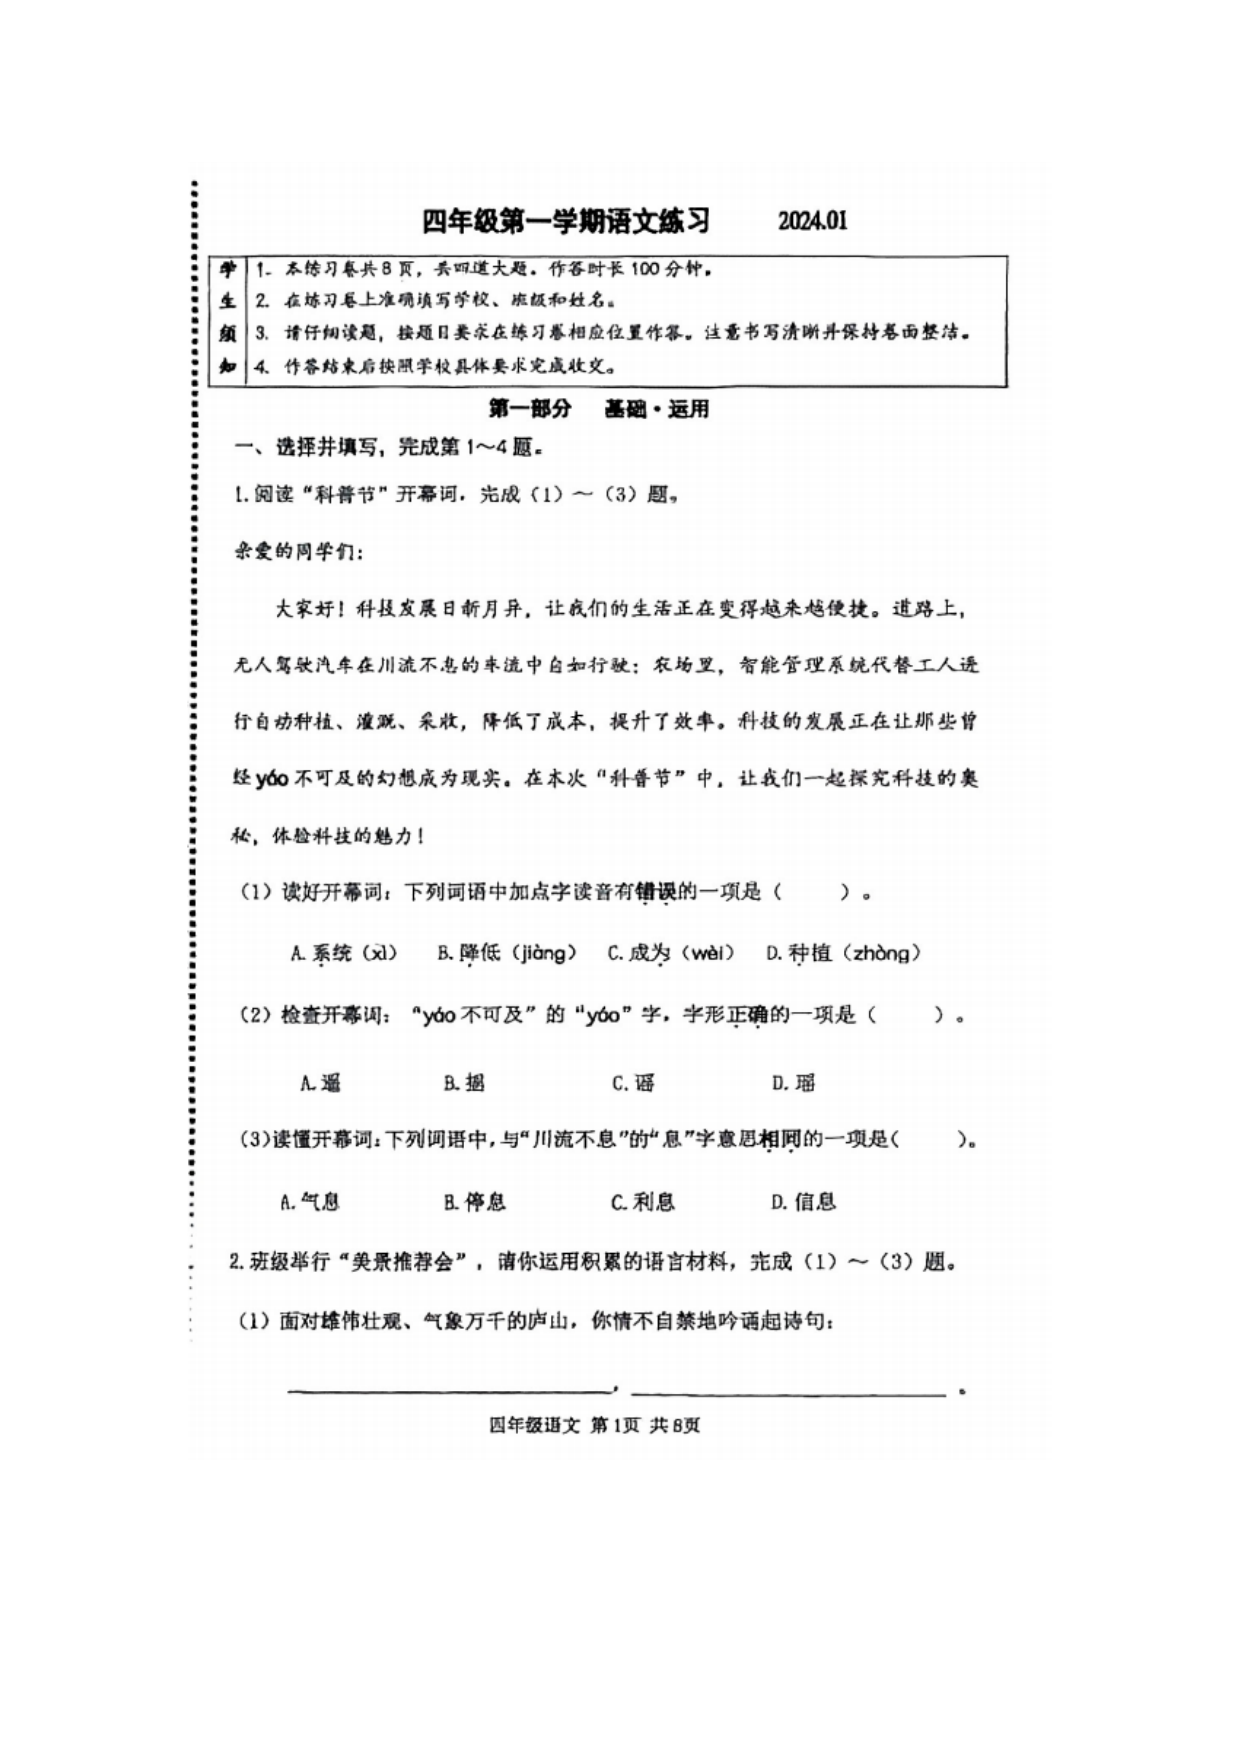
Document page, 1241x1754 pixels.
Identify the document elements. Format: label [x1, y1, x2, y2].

picture [187, 162, 1053, 1460]
